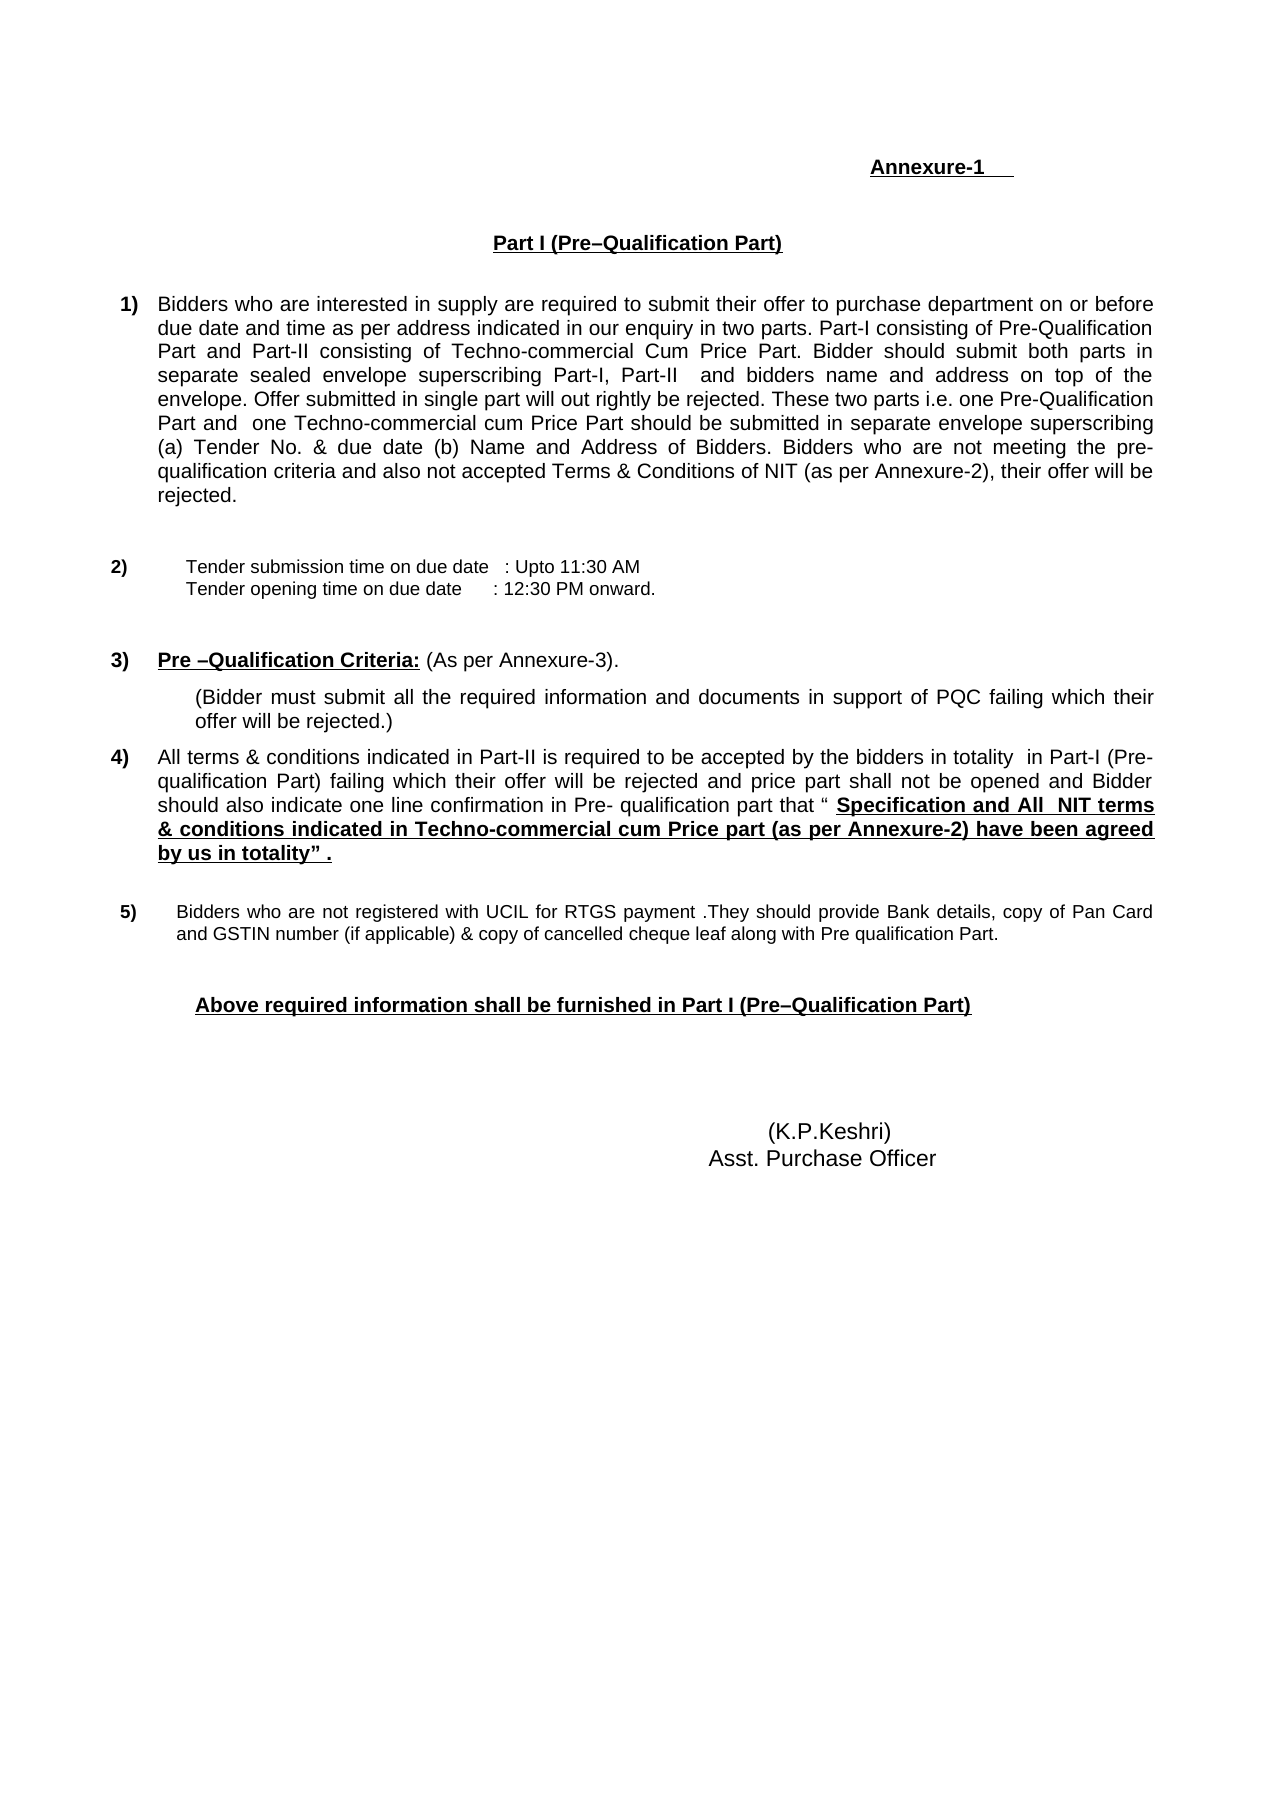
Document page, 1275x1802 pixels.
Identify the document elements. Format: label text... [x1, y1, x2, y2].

list Tender submission time on due date : Upto 11:30 AM [111, 556, 1155, 577]
list All terms & conditions indicated in Part-II is required to be accepted by the bidders in totality in Part-I (Pre-qualification Part) failing which their offer will be rejected and price part shall not be opened and Bidder should also indicate one line confirmation in Pre- qualification part that “ Specification and All NIT terms & conditions indicated in Techno-commercial cum Price part (as per Annexure-2) have been agreed by us in totality” . [111, 745, 1155, 865]
text Asst. Purchase Officer [129, 1144, 1155, 1171]
text Part I (Pre–Qualification Part) [120, 231, 1155, 255]
text Above required information shall be furnished in Part I (Pre–Qualification Part) [195, 993, 1155, 1017]
text Annexure-1 [870, 103, 1155, 179]
list Tender opening time on due date : 12:30 PM onward. [186, 577, 1155, 599]
list (K.P.Keshri) [195, 1118, 1155, 1144]
list (Bidder must submit all the required information and documents in support of PQC failing which their offer will be rejected.) [195, 684, 1155, 732]
list Bidders who are interested in supply are required to submit their offer to purchase department on or before due date and time as per address indicated in our enquiry in two parts. Part-I consisting of Pre-Qualification Part and Part-II consisting of Techno-commercial Cum Price Part. Bidder should submit both parts in separate sealed envelope superscribing Part-I, Part-II and bidders name and address on top of the envelope. Offer submitted in single part will out rightly be rejected. These two parts i.e. one Pre-Qualification Part and one Techno-commercial cum Price Part should be submitted in separate envelope superscribing (a) Tender No. & due date (b) Name and Address of Bidders. Bidders who are not meeting the pre-qualification criteria and also not accepted Terms & Conditions of NIT (as per Annexure-2), their offer will be rejected. [120, 291, 1155, 507]
list Bidders who are not registered with UCIL for RTGS payment .They should provide Bank details, copy of Pan Card and GSTIN number (if applicable) & copy of cancelled cheque leaf along with Pre qualification Part. [120, 901, 1155, 944]
list Pre –Qualification Criteria: (As per Annexure-3). [111, 648, 1155, 672]
